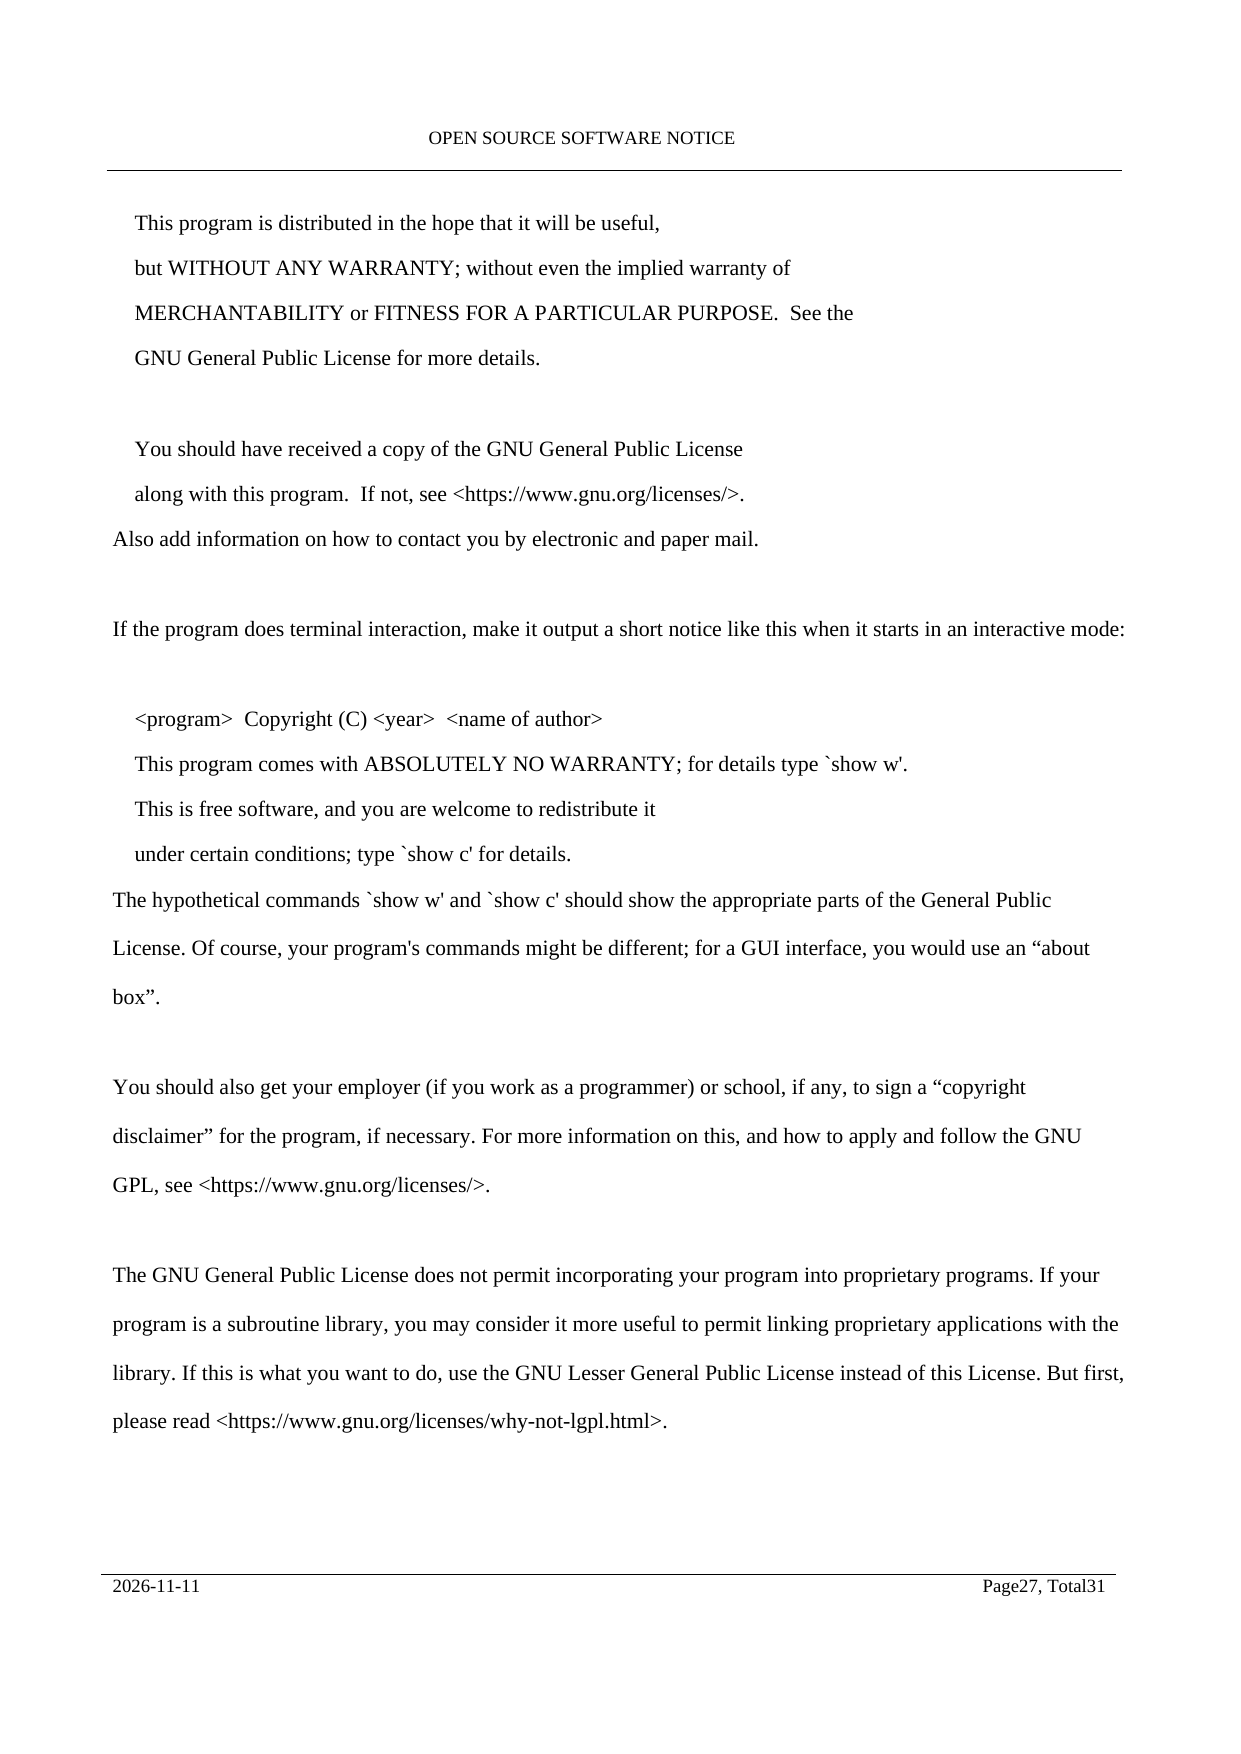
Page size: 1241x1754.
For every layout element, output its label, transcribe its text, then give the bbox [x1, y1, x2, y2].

text GNU General Public License for more details. [112, 342, 1128, 374]
text MERCHANTABILITY or FITNESS FOR A PARTICULAR PURPOSE. See the [112, 297, 1128, 329]
text but WITHOUT ANY WARRANTY; without even the implied warranty of [112, 251, 1128, 284]
text Also add information on how to contact you by electronic and paper mail. [112, 522, 1128, 554]
text This program comes with ABSOLUTELY NO WARRANTY; for details type `show w'. [112, 748, 1128, 780]
text along with this program. If not, see <https://www.gnu.org/licenses/>. [112, 477, 1128, 509]
text If the program does terminal interaction, make it output a short notice like this when it starts in an interactive mode: [112, 612, 1128, 645]
text under certain conditions; type `show c' for details. [112, 838, 1128, 870]
text You should have received a copy of the GNU General Public License [112, 432, 1128, 464]
text This is free software, and you are welcome to redistribute it [112, 793, 1128, 825]
text This program is distributed in the hope that it will be useful, [112, 206, 1128, 239]
text <program> Copyright (C) <year> <name of author> [112, 702, 1128, 735]
text You should also get your employer (if you work as a programmer) or school, if any, to sign a “copyright disclaimer” for the program, if necessary. For more information on this, and how to apply and follow the GNU GPL, see <https://www.gnu.org/licenses/>. [112, 1071, 1128, 1201]
text The hypothetical commands `show w' and `show c' should show the appropriate parts of the General Public License. Of course, your program's commands might be different; for a GUI interface, you would use an “about box”. [112, 883, 1128, 1013]
text The GNU General Public License does not permit incorporating your program into proprietary programs. If your program is a subroutine library, you may consider it more useful to permit linking proprietary applications with the library. If this is what you want to do, use the GNU Lesser General Public License instead of this License. But first, please read <https://www.gnu.org/licenses/why-not-lgpl.html>. [112, 1258, 1128, 1437]
